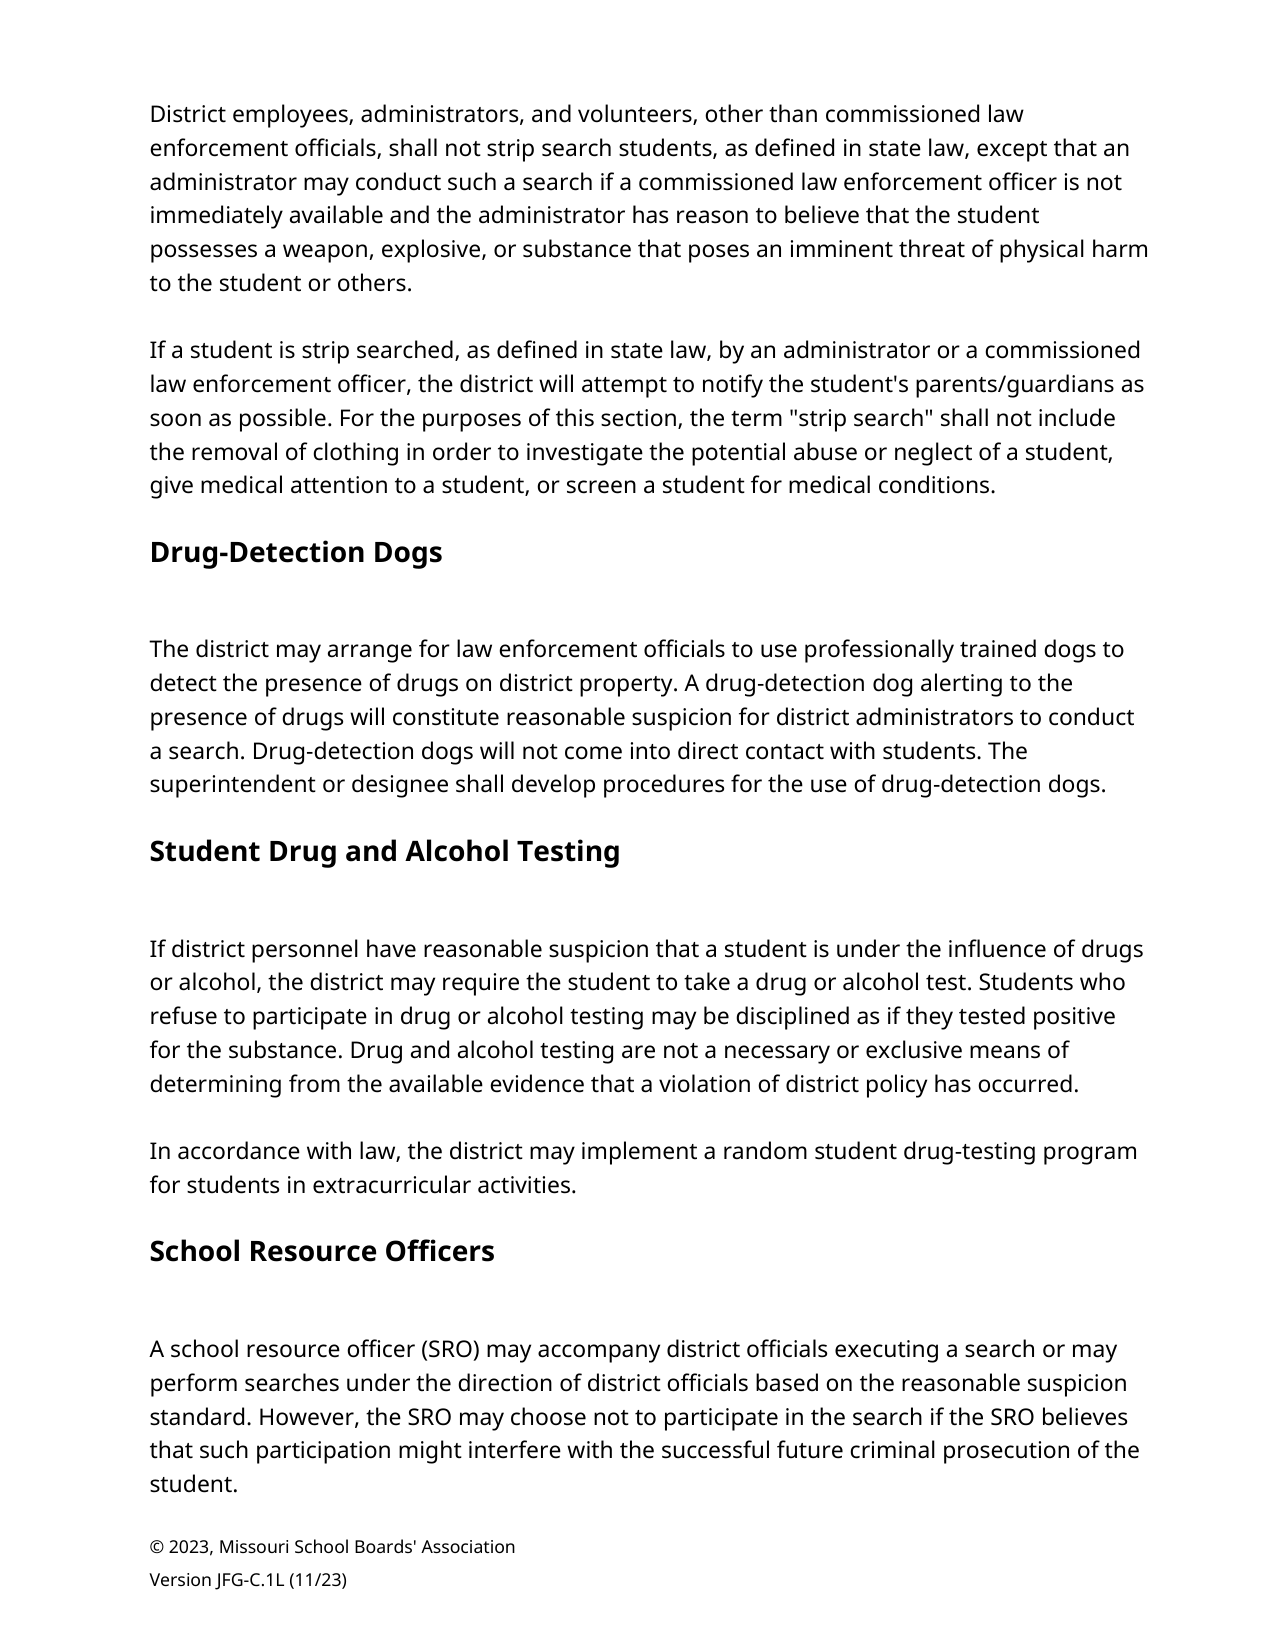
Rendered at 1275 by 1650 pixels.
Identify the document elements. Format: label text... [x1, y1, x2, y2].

subtitle School Resource Officers [149, 1232, 1150, 1270]
text If district personnel have reasonable suspicion that a student is under the influence of drugs or alcohol, the district may require the student to take a drug or alcohol test. Students who refuse to participate in drug or alcohol testing may be disciplined as if they tested positive for the substance. Drug and alcohol testing are not a necessary or exclusive means of determining from the available evidence that a violation of district policy has occurred. In accordance with law, the district may implement a random student drug-testing program for students in extracurricular activities. [149, 899, 1150, 1200]
text A school resource officer (SRO) may accompany district officials executing a search or may perform searches under the direction of district officials based on the reasonable suspicion standard. However, the SRO may choose not to participate in the search if the SRO believes that such participation might interfere with the successful future criminal prosecution of the student. © 2023, Missouri School Boards' Association Version JFG-C.1L (11/23) [149, 1299, 1150, 1593]
subtitle Drug-Detection Dogs [149, 532, 1150, 571]
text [149, 64, 1150, 501]
subtitle Student Drug and Alcohol Testing [149, 831, 1150, 870]
text The district may arrange for law enforcement officials to use professionally trained dogs to detect the presence of drugs on district property. A drug-detection dog alerting to the presence of drugs will constitute reasonable suspicion for district administrators to conduct a search. Drug-detection dogs will not come into direct contact with students. The superintendent or designee shall develop procedures for the use of drug-detection dogs. [149, 600, 1150, 800]
